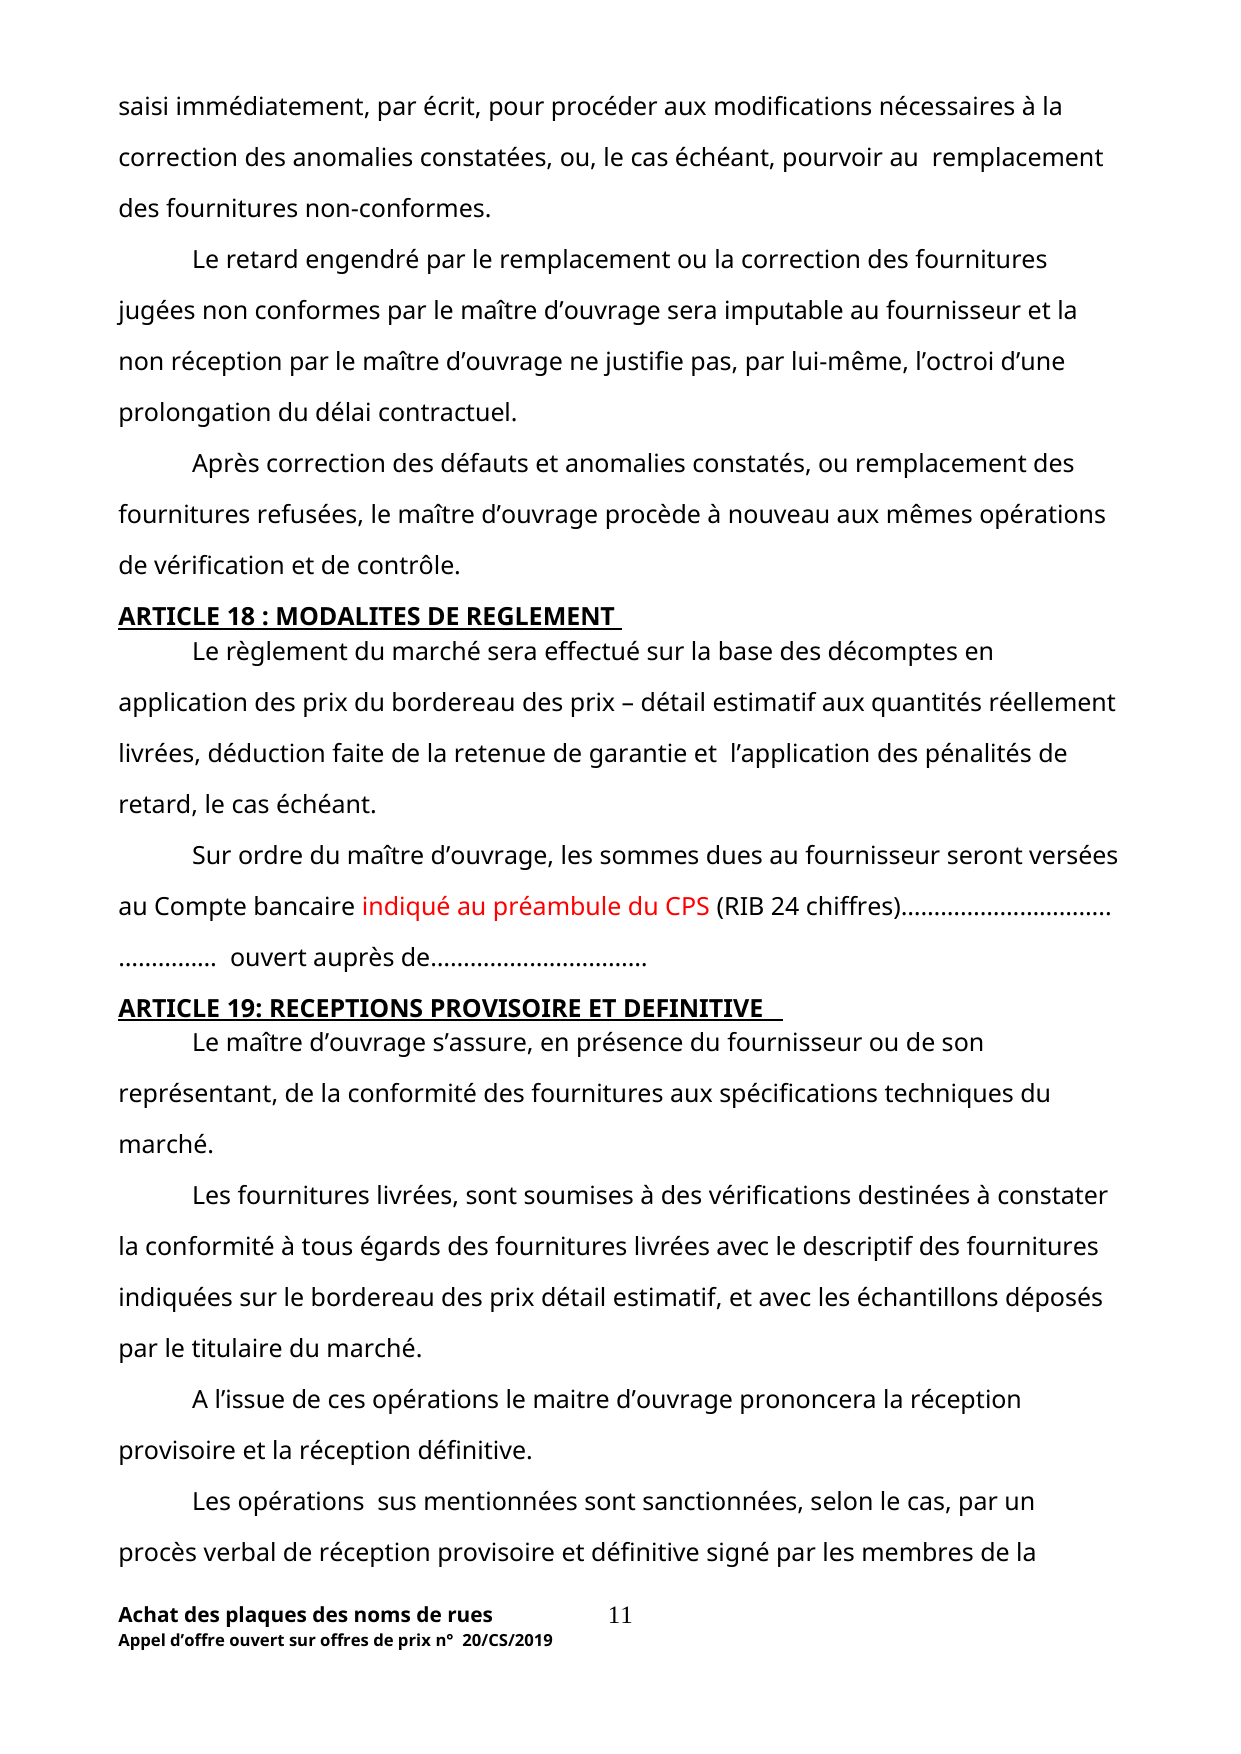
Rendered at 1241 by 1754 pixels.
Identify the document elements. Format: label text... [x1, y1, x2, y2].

text ARTICLE 19: RECEPTIONS PROVISOIRE ET DEFINITIVE [118, 990, 1122, 1024]
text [118, 1484, 1122, 1569]
text Les fournitures livrées, sont soumises à des vérifications destinées à constater la conformité à tous égards des fournitures livrées avec le descriptif des fournitures indiquées sur le bordereau des prix détail estimatif, et avec les échantillons déposés par le titulaire du marché. [118, 1178, 1122, 1365]
text Le maître d’ouvrage s’assure, en présence du fournisseur ou de son représentant, de la conformité des fournitures aux spécifications techniques du marché. [118, 1024, 1122, 1161]
text ARTICLE 18 : MODALITES DE REGLEMENT [118, 599, 1122, 633]
text A l’issue de ces opérations le maitre d’ouvrage prononcera la réception provisoire et la réception définitive. [118, 1382, 1122, 1467]
text Après correction des défauts et anomalies constatés, ou remplacement des fournitures refusées, le maître d’ouvrage procède à nouveau aux mêmes opérations de vérification et de contrôle. [118, 446, 1122, 582]
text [118, 89, 1122, 225]
text Le règlement du marché sera effectué sur la base des décomptes en application des prix du bordereau des prix – détail estimatif aux quantités réellement livrées, déduction faite de la retenue de garantie et l’application des pénalités de retard, le cas échéant. [118, 633, 1122, 820]
text Le retard engendré par le remplacement ou la correction des fournitures jugées non conformes par le maître d’ouvrage sera imputable au fournisseur et la non réception par le maître d’ouvrage ne justifie pas, par lui-même, l’octroi d’une prolongation du délai contractuel. [118, 242, 1122, 429]
text Sur ordre du maître d’ouvrage, les sommes dues au fournisseur seront versées au Compte bancaire indiqué au préambule du CPS (RIB 24 chiffres)…………………………..…………… ouvert auprès de…………………………… [118, 837, 1122, 973]
